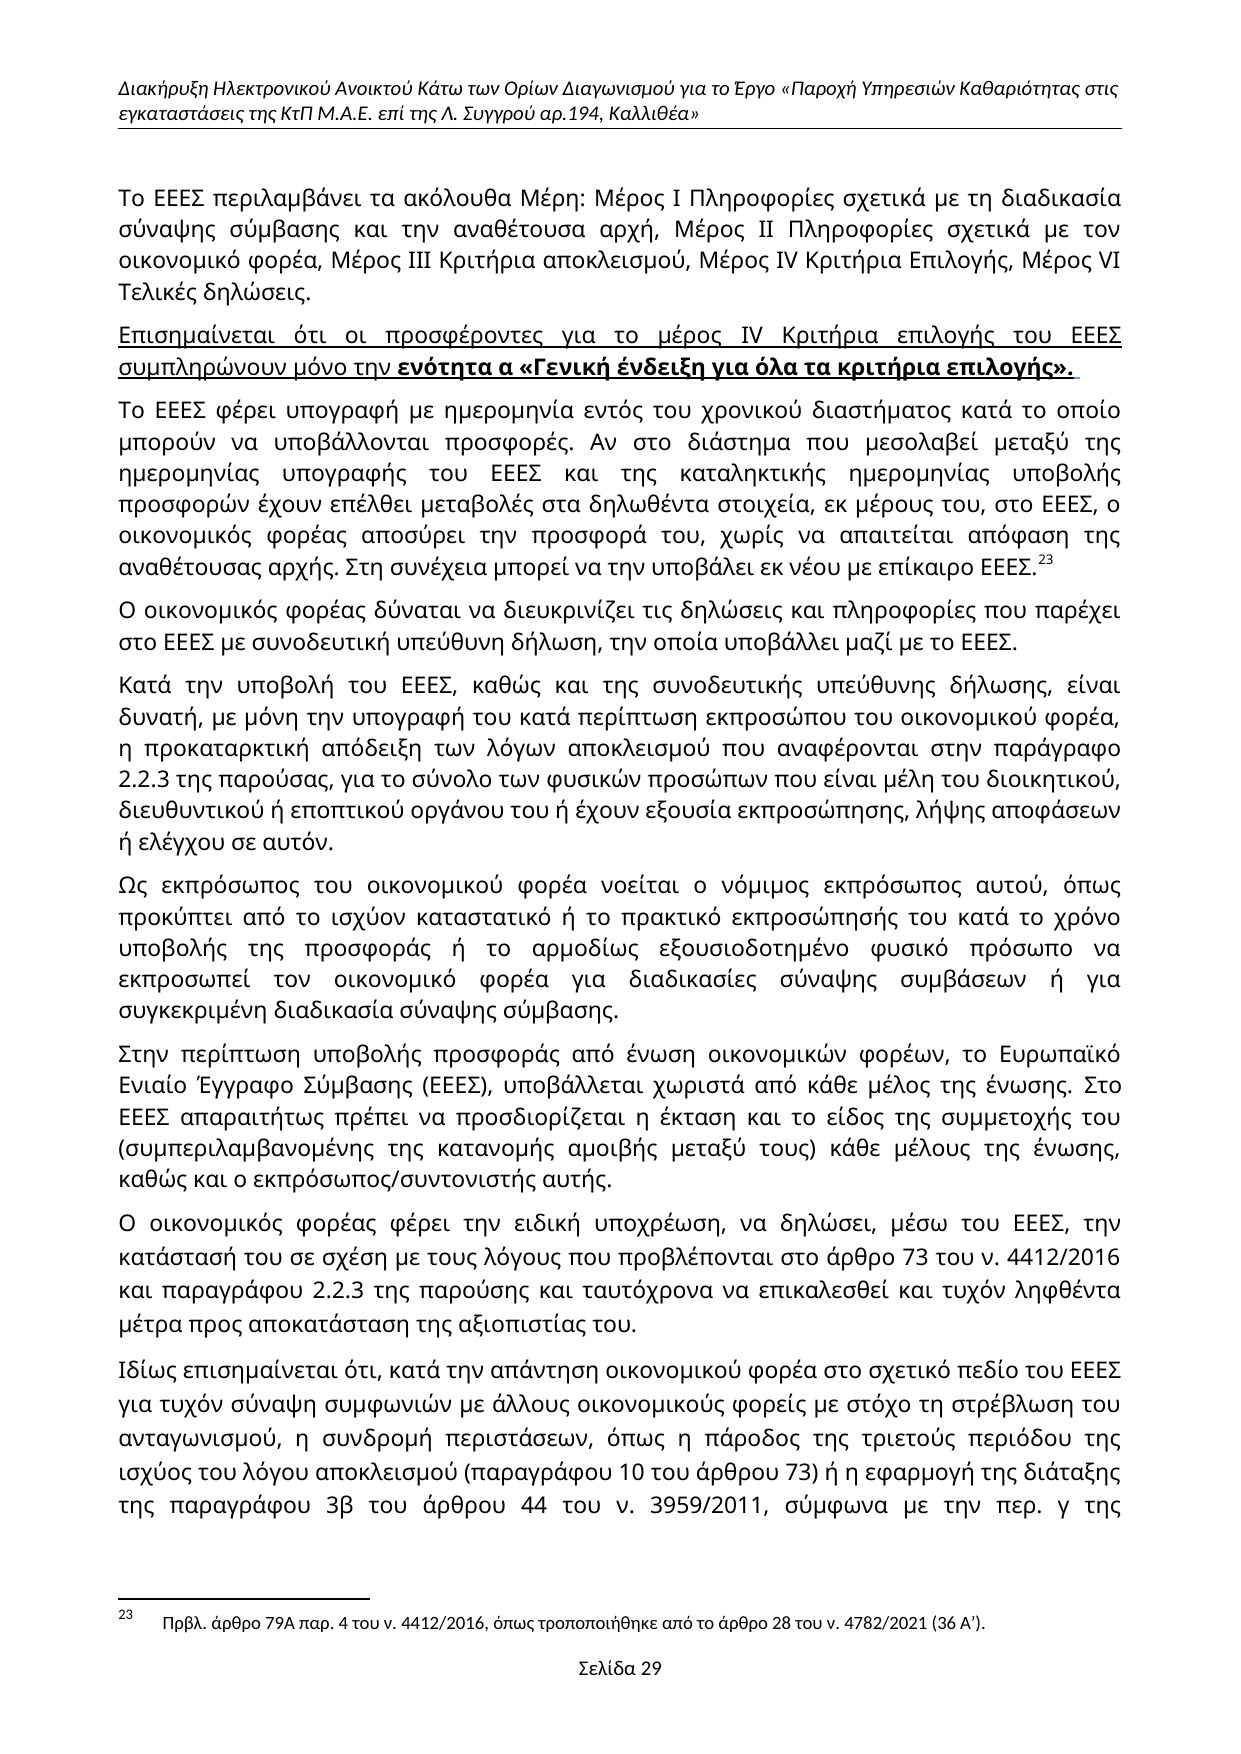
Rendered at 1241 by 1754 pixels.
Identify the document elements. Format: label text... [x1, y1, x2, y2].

text Επισημαίνεται ότι οι προσφέροντες για το μέρος IV Κριτήρια επιλογής του ΕΕΕΣ συμπληρώνουν μόνο την ενότητα α «Γενική ένδειξη για όλα τα κριτήρια επιλογής». [118, 319, 1122, 346]
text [118, 1354, 1122, 1521]
text Το ΕΕΕΣ περιλαμβάνει τα ακόλουθα Μέρη: Μέρος Ι Πληροφορίες σχετικά με τη διαδικασία σύναψης σύμβασης και την αναθέτουσα αρχή, Μέρος ΙΙ Πληροφορίες σχετικά με τον οικονομικό φορέα, Μέρος ΙΙΙ Κριτήρια αποκλεισμού, Μέρος IV Κριτήρια Επιλογής, Μέρος VI Τελικές δηλώσεις. [118, 182, 1122, 307]
text Επισημαίνεται ότι οι προσφέροντες για το μέρος IV Κριτήρια επιλογής του ΕΕΕΣ συμπληρώνουν μόνο την ενότητα α «Γενική ένδειξη για όλα τα κριτήρια επιλογής». [118, 348, 1122, 382]
text Ως εκπρόσωπος του οικονομικού φορέα νοείται ο νόμιμος εκπρόσωπος αυτού, όπως προκύπτει από το ισχύον καταστατικό ή το πρακτικό εκπροσώπησής του κατά το χρόνο υποβολής της προσφοράς ή το αρμοδίως εξουσιοδοτημένο φυσικό πρόσωπο να εκπροσωπεί τον οικονομικό φορέα για διαδικασίες σύναψης συμβάσεων ή για συγκεκριμένη διαδικασία σύναψης σύμβασης. [118, 869, 1122, 1026]
text Κατά την υποβολή του ΕΕΕΣ, καθώς και της συνοδευτικής υπεύθυνης δήλωσης, είναι δυνατή, με μόνη την υπογραφή του κατά περίπτωση εκπροσώπου του οικονομικού φορέα, η προκαταρκτική απόδειξη των λόγων αποκλεισμού που αναφέρονται στην παράγραφο 2.2.3 της παρούσας, για το σύνολο των φυσικών προσώπων που είναι μέλη του διοικητικού, διευθυντικού ή εποπτικού οργάνου του ή έχουν εξουσία εκπροσώπησης, λήψης αποφάσεων ή ελέγχου σε αυτόν. [118, 669, 1122, 857]
text Ο οικονομικός φορέας φέρει την ειδική υποχρέωση, να δηλώσει, μέσω του ΕΕΕΣ, την κατάστασή του σε σχέση με τους λόγους που προβλέπονται στο άρθρο 73 του ν. 4412/2016 και παραγράφου 2.2.3 της παρούσης και ταυτόχρονα να επικαλεσθεί και τυχόν ληφθέντα μέτρα προς αποκατάσταση της αξιοπιστίας του. [118, 1207, 1122, 1339]
text Στην περίπτωση υποβολής προσφοράς από ένωση οικονομικών φορέων, το Ευρωπαϊκό Ενιαίο Έγγραφο Σύμβασης (ΕΕΕΣ), υποβάλλεται χωριστά από κάθε μέλος της ένωσης. Στο ΕΕΕΣ απαραιτήτως πρέπει να προσδιορίζεται η έκταση και το είδος της συμμετοχής του (συμπεριλαμβανομένης της κατανομής αμοιβής μεταξύ τους) κάθε μέλους της ένωσης, καθώς και ο εκπρόσωπος/συντονιστής αυτής. [118, 1038, 1122, 1194]
text Ο οικονομικός φορέας δύναται να διευκρινίζει τις δηλώσεις και πληροφορίες που παρέχει στο ΕΕΕΣ με συνοδευτική υπεύθυνη δήλωση, την οποία υποβάλλει μαζί με το ΕΕΕΣ. [118, 594, 1122, 657]
text Το ΕΕΕΣ φέρει υπογραφή με ημερομηνία εντός του χρονικού διαστήματος κατά το οποίο μπορούν να υποβάλλονται προσφορές. Αν στο διάστημα που μεσολαβεί μεταξύ της ημερομηνίας υπογραφής του ΕΕΕΣ και της καταληκτικής ημερομηνίας υποβολής προσφορών έχουν επέλθει μεταβολές στα δηλωθέντα στοιχεία, εκ μέρους του, στο ΕΕΕΣ, ο οικονομικός φορέας αποσύρει την προσφορά του, χωρίς να απαιτείται απόφαση της αναθέτουσας αρχής. Στη συνέχεια μπορεί να την υποβάλει εκ νέου με επίκαιρο ΕΕΕΣ. [118, 394, 1122, 582]
